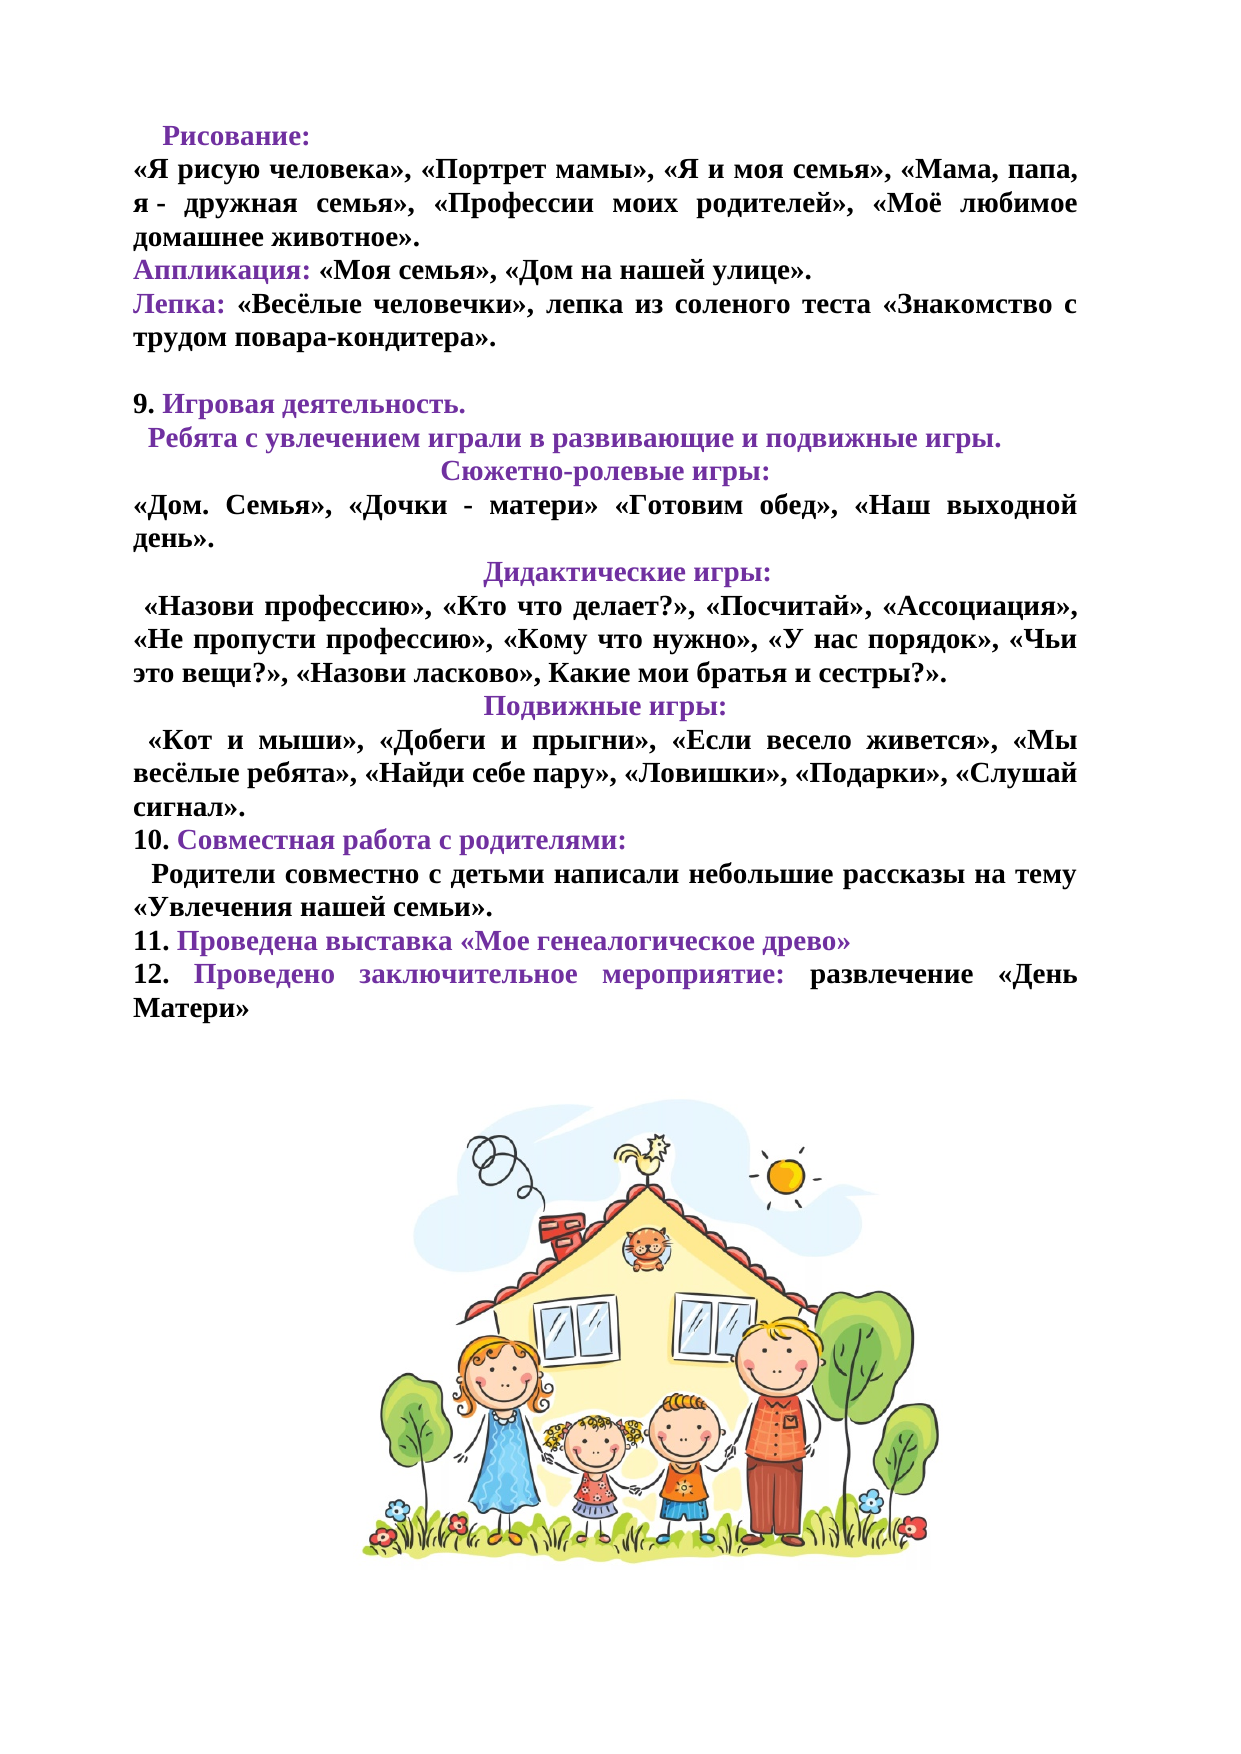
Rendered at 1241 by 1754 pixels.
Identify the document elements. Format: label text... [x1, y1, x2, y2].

text 9. Игровая деятельность. [133, 386, 1078, 420]
text Рисование: [133, 118, 1078, 152]
text Родители совместно с детьми написали небольшие рассказы на тему «Увлечения нашей семьи». [133, 856, 1078, 923]
text Подвижные игры: [133, 688, 1078, 722]
text Дидактические игры: [177, 554, 1078, 588]
text Аппликация: «Моя семья», «Дом на нашей улице». [133, 252, 1078, 286]
text 10. Совместная работа с родителями: [133, 822, 1078, 856]
text Сюжетно-ролевые игры: [133, 453, 1078, 487]
text Лепка: «Весёлые человечки», лепка из соленого теста «Знакомство с трудом повара-кондитера». [133, 286, 1078, 353]
text «Я рисую человека», «Портрет мамы», «Я и моя семья», «Мама, папа, я - дружная семья», «Профессии моих родителей», «Моё любимое домашнее животное». [133, 152, 1078, 252]
text «Кот и мыши», «Добеги и прыгни», «Если весело живется», «Мы весёлые ребята», «Найди себе пару», «Ловишки», «Подарки», «Слушай сигнал». [133, 722, 1078, 822]
text 11. Проведена выставка «Мое генеалогическое древо» [133, 923, 1078, 957]
text «Назови профессию», «Кто что делает?», «Посчитай», «Ассоциация», «Не пропусти профессию», «Кому что нужно», «У нас порядок», «Чьи это вещи?», «Назови ласково», Какие мои братья и сестры?». [133, 588, 1078, 688]
picture [353, 1091, 947, 1570]
text «Дом. Семья», «Дочки - матери» «Готовим обед», «Наш выходной день». [133, 487, 1078, 554]
text Ребята с увлечением играли в развивающие и подвижные игры. [148, 420, 1093, 453]
text 12. Проведено заключительное мероприятие: развлечение «День Матери» [133, 957, 1078, 1024]
